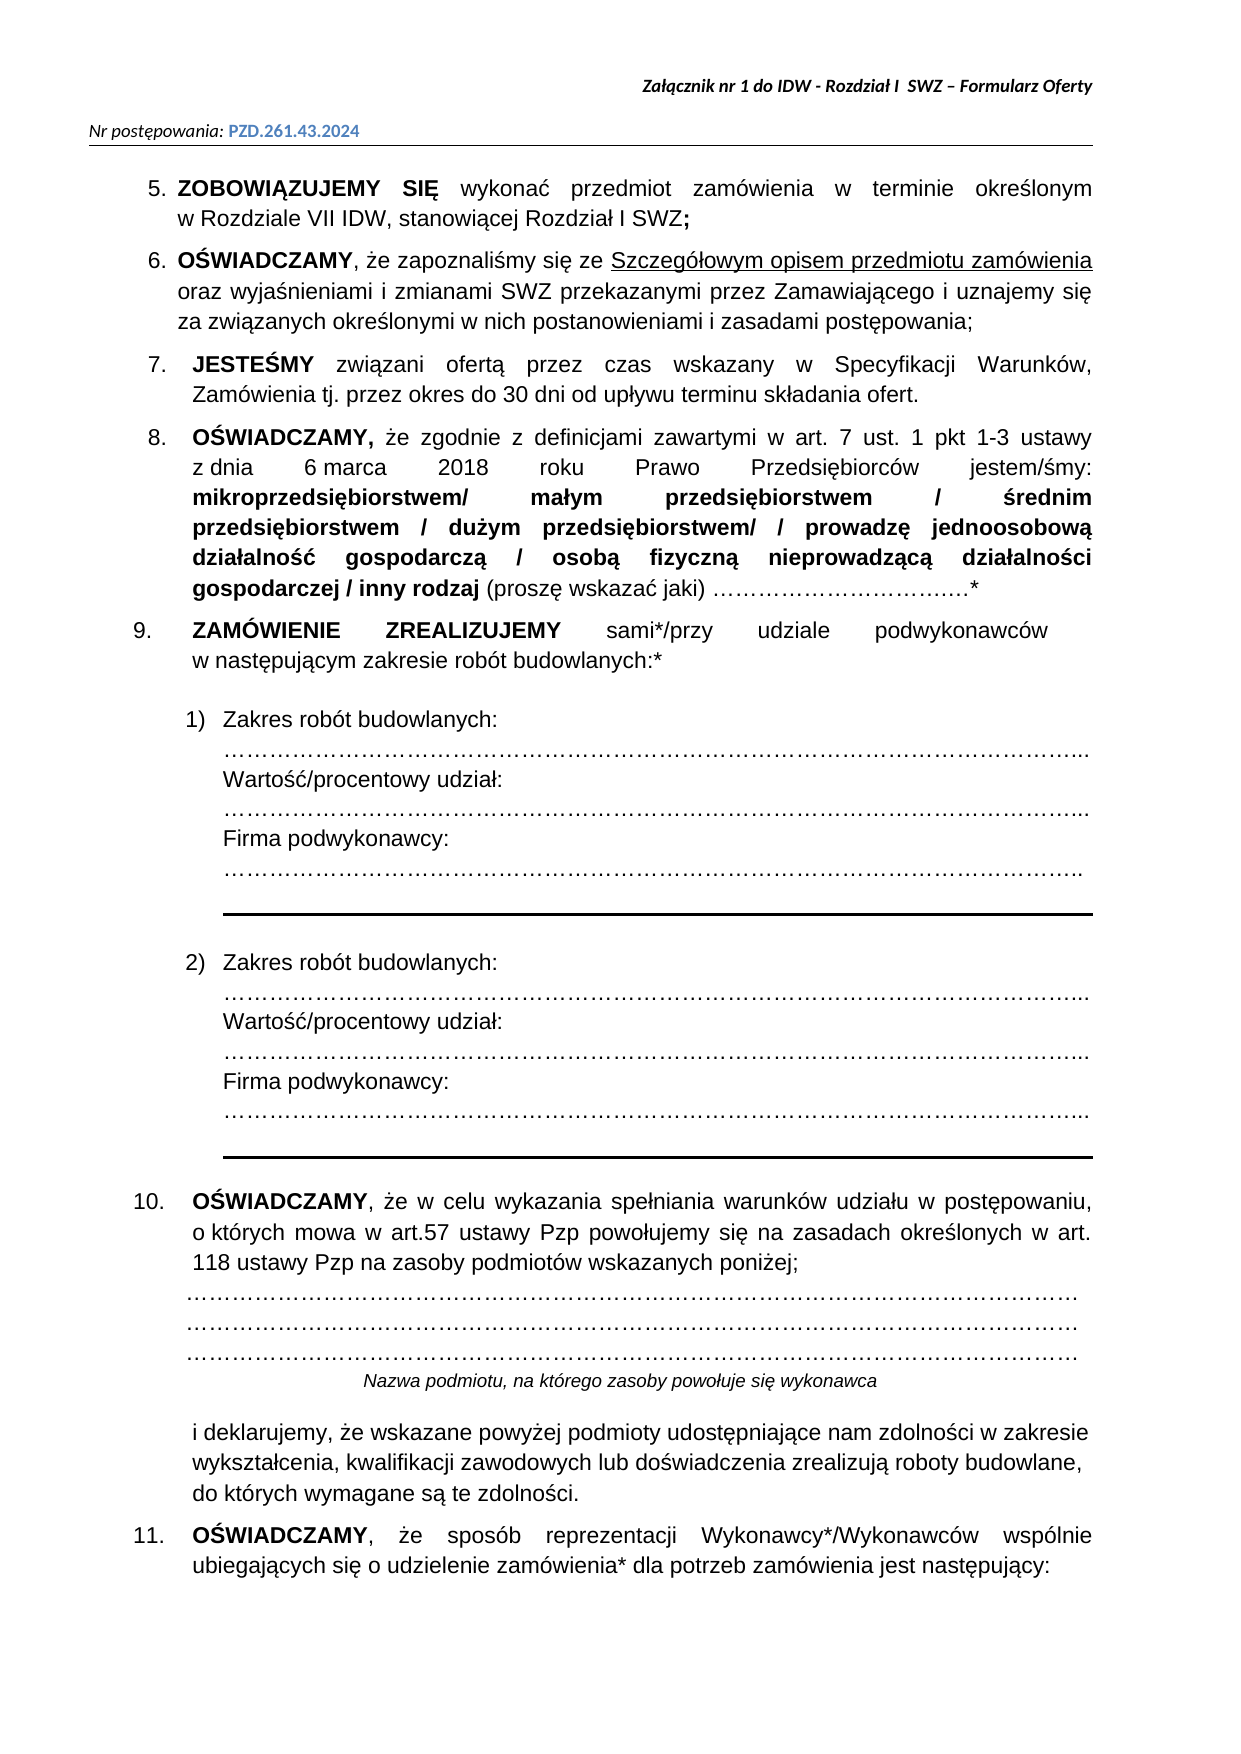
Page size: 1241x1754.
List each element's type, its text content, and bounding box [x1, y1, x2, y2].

text Firma podwykonawcy: [223, 825, 1093, 851]
text …………………………………………………………………………………………………... [223, 795, 1093, 822]
text Firma podwykonawcy: [223, 1068, 1093, 1094]
text …………………………………………………………………………………………………... [223, 1097, 1093, 1124]
list OŚWIADCZAMY, że zapoznaliśmy się ze Szczegółowym opisem przedmiotu zamówienia oraz wyjaśnieniami i zmianami SWZ przekazanymi przez Zamawiającego i uznajemy się za związanych określonymi w nich postanowieniami i zasadami postępowania; [148, 247, 1093, 334]
text …………………………………………………………………………………………………... [223, 979, 1093, 1005]
list Zakres robót budowlanych: [185, 706, 1093, 733]
list ZAMÓWIENIE ZREALIZUJEMY sami*/przy udziale podwykonawców w następującym zakresie robót budowlanych:* [133, 617, 1093, 673]
text Wartość/procentowy udział: [223, 1008, 1093, 1035]
list OŚWIADCZAMY, że zgodnie z definicjami zawartymi w art. 7 ust. 1 pkt 1-3 ustawy z dnia 6 marca 2018 roku Prawo Przedsiębiorców jestem/śmy: mikroprzedsiębiorstwem/ małym przedsiębiorstwem / średnim przedsiębiorstwem / dużym przedsiębiorstwem/ / prowadzę jednoosobową działalność gospodarczą / osobą fizyczną nieprowadzącą działalności gospodarczej / inny rodzaj (proszę wskazać jaki) ………………………….…* [148, 423, 1093, 601]
list ZOBOWIĄZUJEMY SIĘ wykonać przedmiot zamówienia w terminie określonym w Rozdziale VII IDW, stanowiącej Rozdział I SWZ; [148, 174, 1093, 231]
text ………………………………………………………………………………………………….. [223, 855, 1093, 881]
text Wartość/procentowy udział: [223, 766, 1093, 792]
text i deklarujemy, że wskazane powyżej podmioty udostępniające nam zdolności w zakresie wykształcenia, kwalifikacji zawodowych lub doświadczenia zrealizują roboty budowlane, do których wymagane są te zdolności. [192, 1419, 1093, 1506]
text …………………………………………………………………………………………………... [223, 1038, 1093, 1064]
list JESTEŚMY związani ofertą przez czas wskazany w Specyfikacji Warunków, Zamówienia tj. przez okres do 30 dni od upływu terminu składania ofert. [148, 351, 1093, 407]
list OŚWIADCZAMY, że w celu wykazania spełniania warunków udziału w postępowaniu, o których mowa w art.57 ustawy Pzp powołujemy się na zasadach określonych w art. 118 ustawy Pzp na zasoby podmiotów wskazanych poniżej; [133, 1188, 1093, 1275]
list OŚWIADCZAMY, że sposób reprezentacji Wykonawcy*/Wykonawców wspólnie ubiegających się o udzielenie zamówienia* dla potrzeb zamówienia jest następujący: [133, 1522, 1093, 1579]
list Zakres robót budowlanych: [185, 949, 1093, 975]
text Nazwa podmiotu, na którego zasoby powołuje się wykonawca [148, 1369, 1093, 1391]
list ……………………………………………………………………………………………………………………………………………………………………………………………………………………………………………………………………………………………………………………… [185, 1279, 1093, 1366]
text …………………………………………………………………………………………………... [223, 736, 1093, 762]
